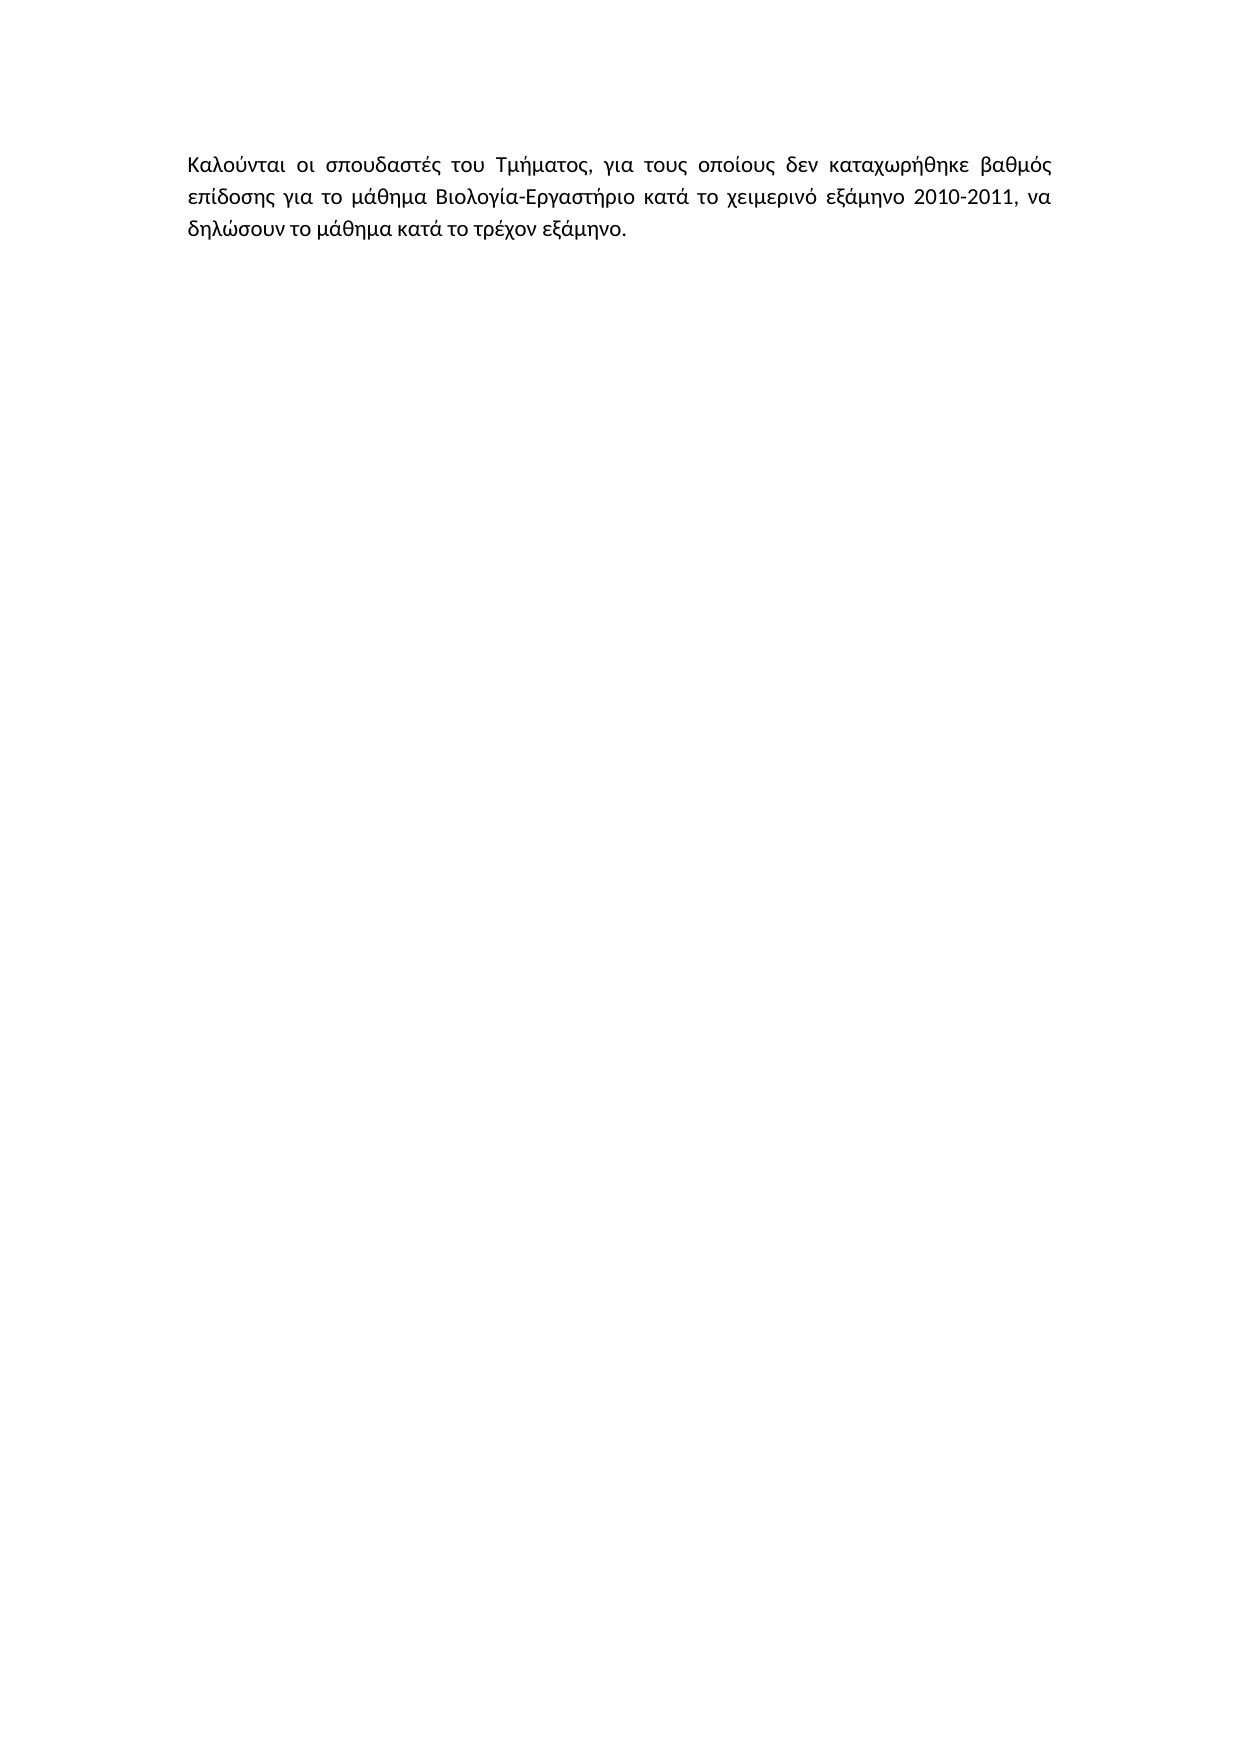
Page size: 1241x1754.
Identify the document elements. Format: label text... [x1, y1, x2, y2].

text Καλούνται οι σπουδαστές του Τμήματος, για τους οποίους δεν καταχωρήθηκε βαθμός επίδοσης για το μάθημα Βιολογία-Εργαστήριο κατά το χειμερινό εξάμηνο 2010-2011, να δηλώσουν το μάθημα κατά το τρέχον εξάμηνο. [187, 150, 1053, 242]
